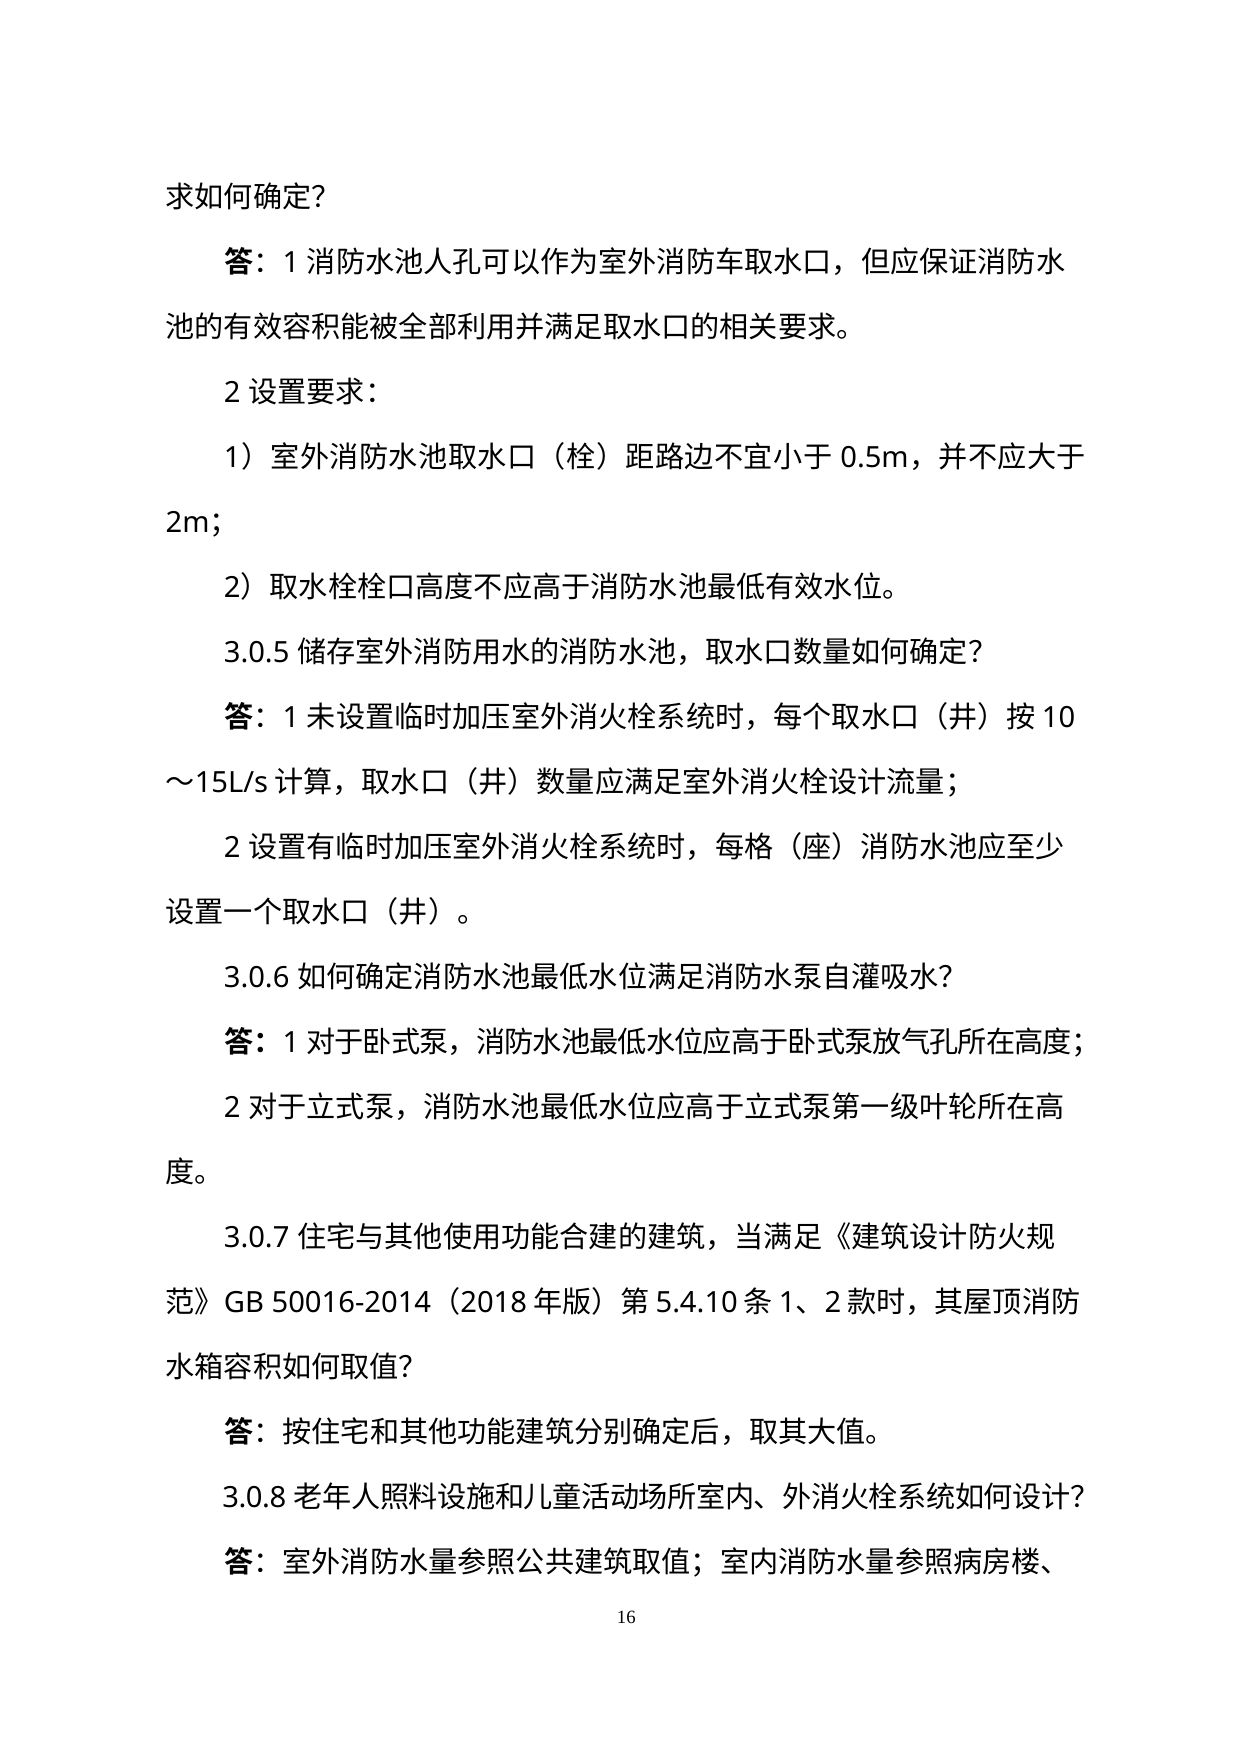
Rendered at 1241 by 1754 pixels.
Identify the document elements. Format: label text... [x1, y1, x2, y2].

text 答：1 对于卧式泵，消防水池最低水位应高于卧式泵放气孔所在高度； [165, 1007, 1087, 1072]
text 答：1 未设置临时加压室外消火栓系统时，每个取水口（井）按10～15L/s计算，取水口（井）数量应满足室外消火栓设计流量； [165, 682, 1087, 812]
text 2 设置有临时加压室外消火栓系统时，每格（座）消防水池应至少设置一个取水口（井）。 [165, 812, 1087, 942]
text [165, 162, 1087, 227]
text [165, 1527, 1087, 1592]
text 3.0.6 如何确定消防水池最低水位满足消防水泵自灌吸水？ [165, 942, 1087, 1007]
list 2）取水栓栓口高度不应高于消防水池最低有效水位。 [165, 552, 1087, 617]
text 3.0.7 住宅与其他使用功能合建的建筑，当满足《建筑设计防火规范》GB 50016-2014（2018年版）第5.4.10条1、2款时，其屋顶消防水箱容积如何取值？ [165, 1202, 1087, 1397]
list 2 设置要求： [165, 357, 1087, 422]
text 3.0.8 老年人照料设施和儿童活动场所室内、外消火栓系统如何设计？ [165, 1462, 1087, 1527]
text 3.0.5 储存室外消防用水的消防水池，取水口数量如何确定？ [165, 617, 1087, 682]
list 1）室外消防水池取水口（栓）距路边不宜小于0.5m，并不应大于2m； [165, 422, 1087, 552]
text 答：按住宅和其他功能建筑分别确定后，取其大值。 [165, 1397, 1087, 1462]
list 答：1 消防水池人孔可以作为室外消防车取水口，但应保证消防水池的有效容积能被全部利用并满足取水口的相关要求。 [165, 227, 1087, 357]
text 2 对于立式泵，消防水池最低水位应高于立式泵第一级叶轮所在高度。 [165, 1072, 1087, 1202]
